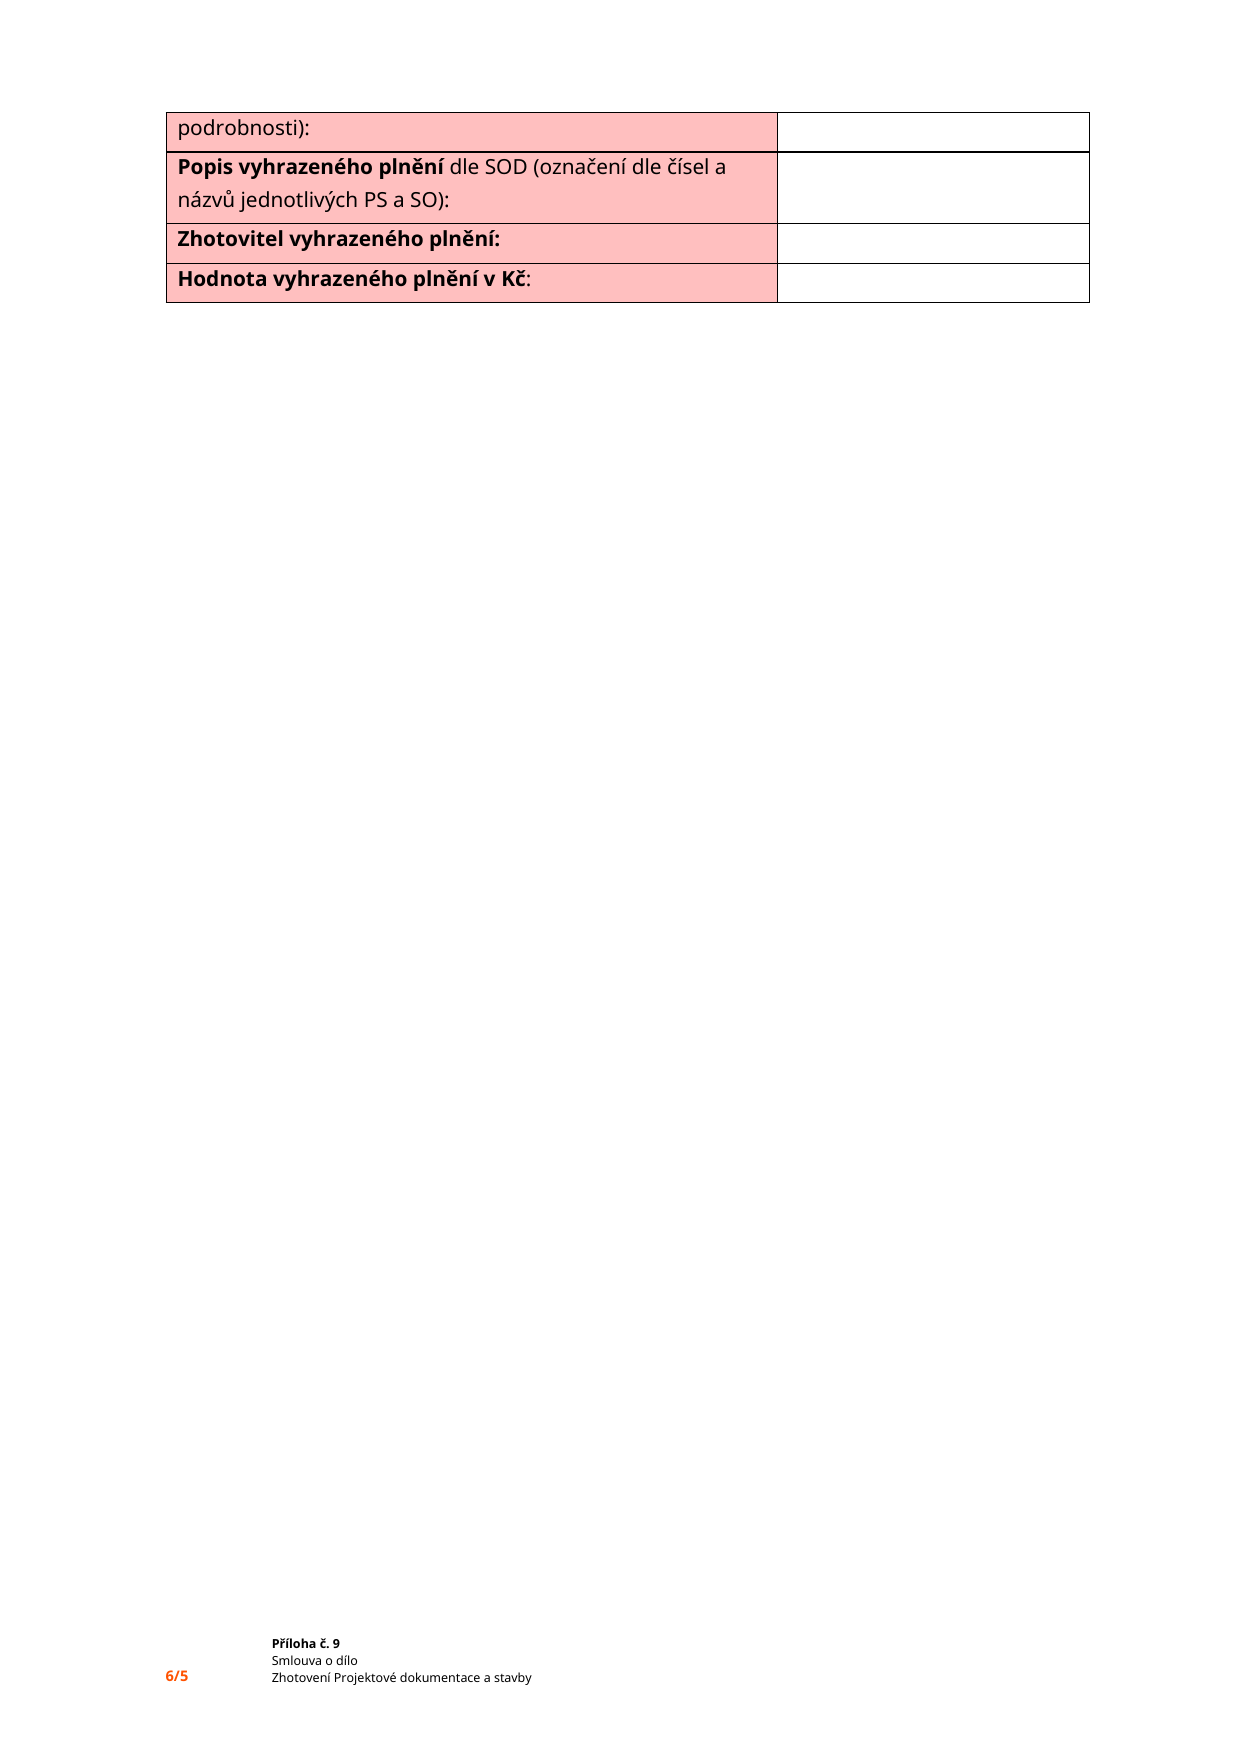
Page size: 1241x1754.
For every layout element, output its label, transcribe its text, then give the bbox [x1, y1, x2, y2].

table_cell [778, 153, 1089, 223]
table_cell Hodnota vyhrazeného plnění v Kč: [167, 264, 777, 302]
table_cell [778, 264, 1089, 302]
table_cell [778, 113, 1089, 151]
table_cell Zhotovitel vyhrazeného plnění: [167, 224, 777, 263]
table_cell Popis vyhrazeného plnění dle SOD (označení dle čísel a názvů jednotlivých PS a SO): [167, 153, 777, 223]
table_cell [167, 113, 777, 151]
table_cell [778, 224, 1089, 263]
